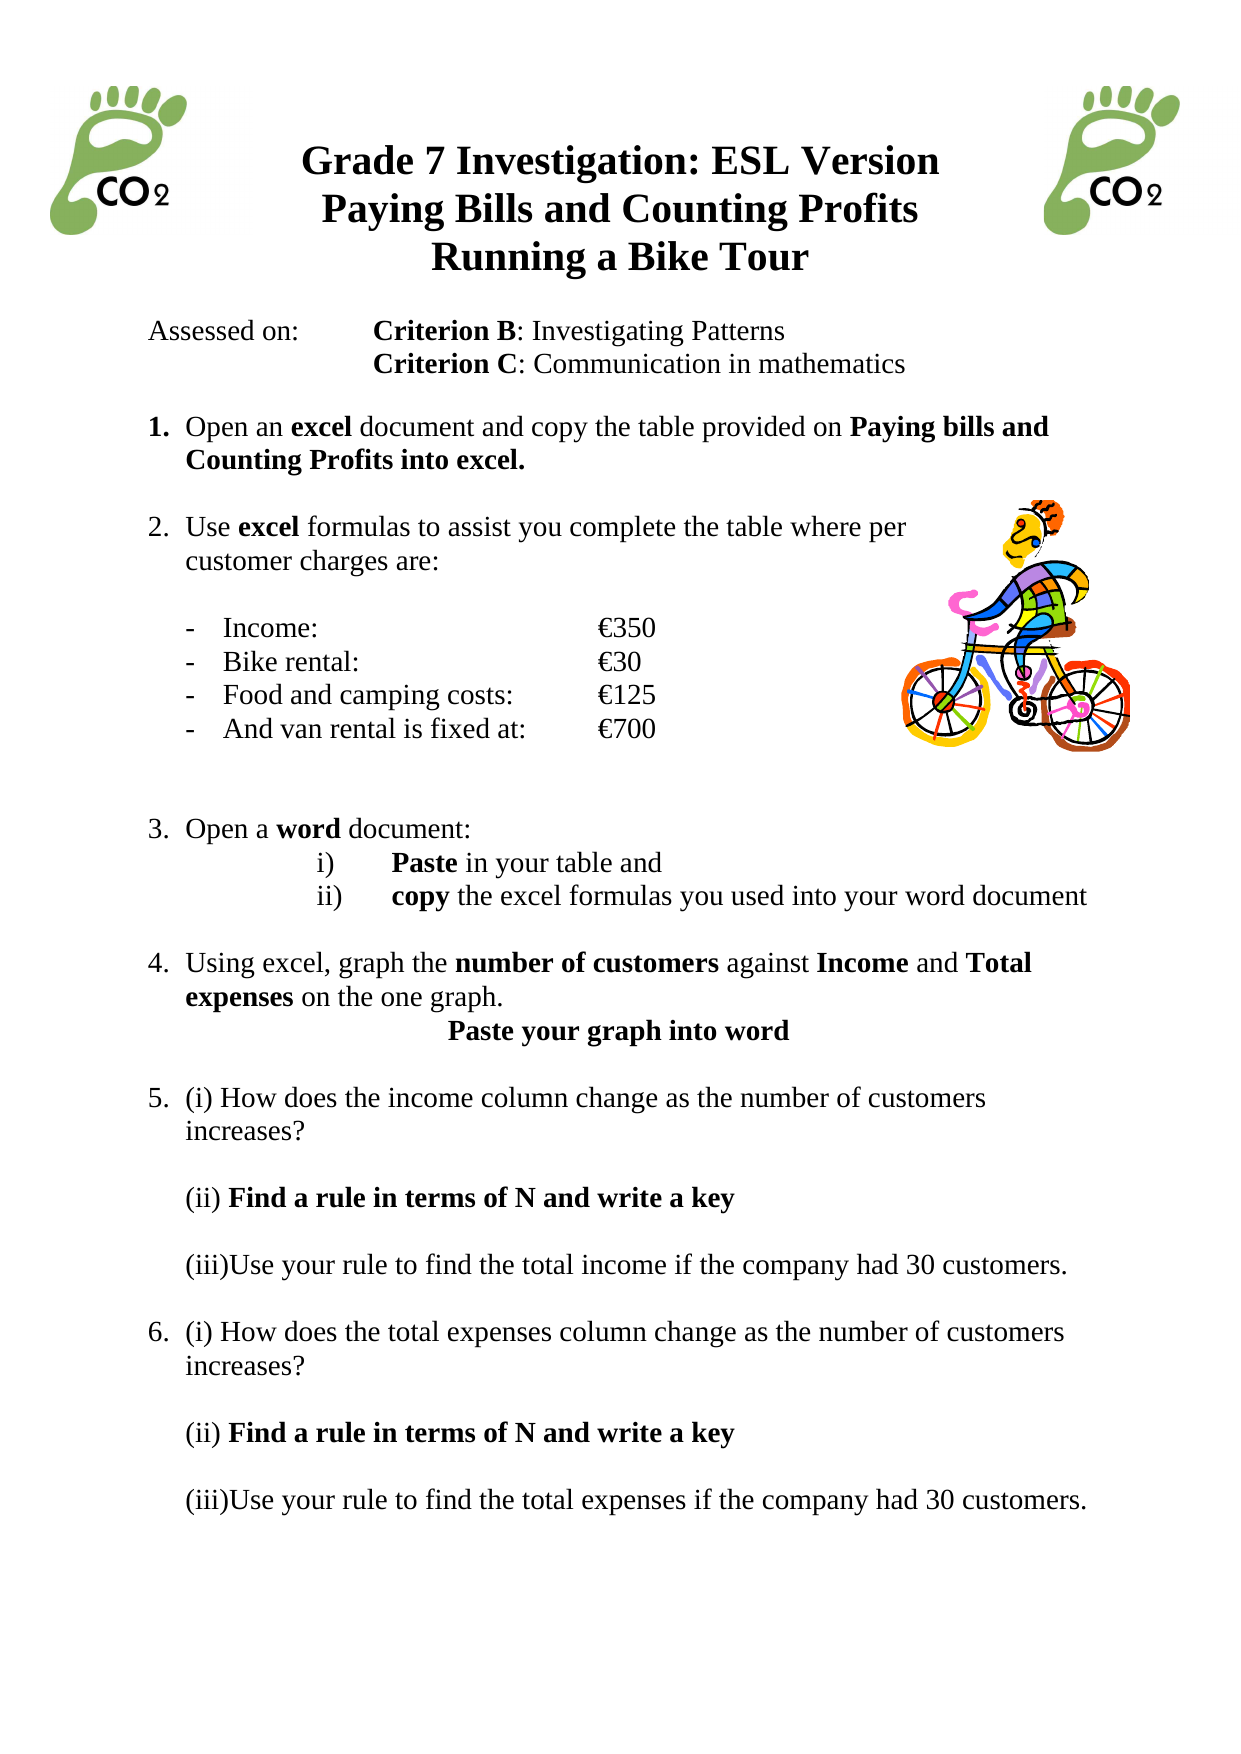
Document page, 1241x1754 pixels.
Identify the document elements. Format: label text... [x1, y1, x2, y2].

text Running a Bike Tour [148, 232, 1092, 279]
list (i) How does the income column change as the number of customers increases? [148, 1080, 1092, 1147]
picture [50, 86, 254, 235]
list And van rental is fixed at: €700 [185, 711, 1092, 744]
text Grade 7 Investigation: ESL Version [148, 136, 1092, 184]
text Criterion C: Communication in mathematics [223, 347, 1092, 380]
list (iii)Use your rule to find the total income if the company had 30 customers. [185, 1247, 1092, 1281]
text (iii)Use your rule to find the total expenses if the company had 30 customers. [148, 1482, 1092, 1516]
list Paste in your table and [316, 845, 1092, 878]
list Using excel, graph the number of customers against Income and Total expenses on the one graph. [148, 946, 1092, 1013]
list Bike rental: €30 [185, 644, 1092, 677]
list Food and camping costs: €125 [185, 677, 1092, 711]
picture [1043, 86, 1241, 235]
text (ii) Find a rule in terms of N and write a key [185, 1415, 1092, 1449]
text Paying Bills and Counting Profits [148, 184, 1092, 232]
list Income: €350 [185, 610, 1092, 644]
list Open a word document: [148, 811, 1092, 845]
list Use excel formulas to assist you complete the table where per customer charges are: [148, 509, 1092, 577]
text Assessed on: Criterion B: Investigating Patterns [148, 313, 1092, 347]
list copy the excel formulas you used into your word document [316, 878, 1092, 912]
list (ii) Find a rule in terms of N and write a key [185, 1180, 1092, 1214]
list Open an excel document and copy the table provided on Paying bills and Counting Profits into excel. [148, 409, 1092, 476]
list (i) How does the total expenses column change as the number of customers increases? [148, 1314, 1092, 1382]
text Paste your graph into word [373, 1013, 1092, 1046]
